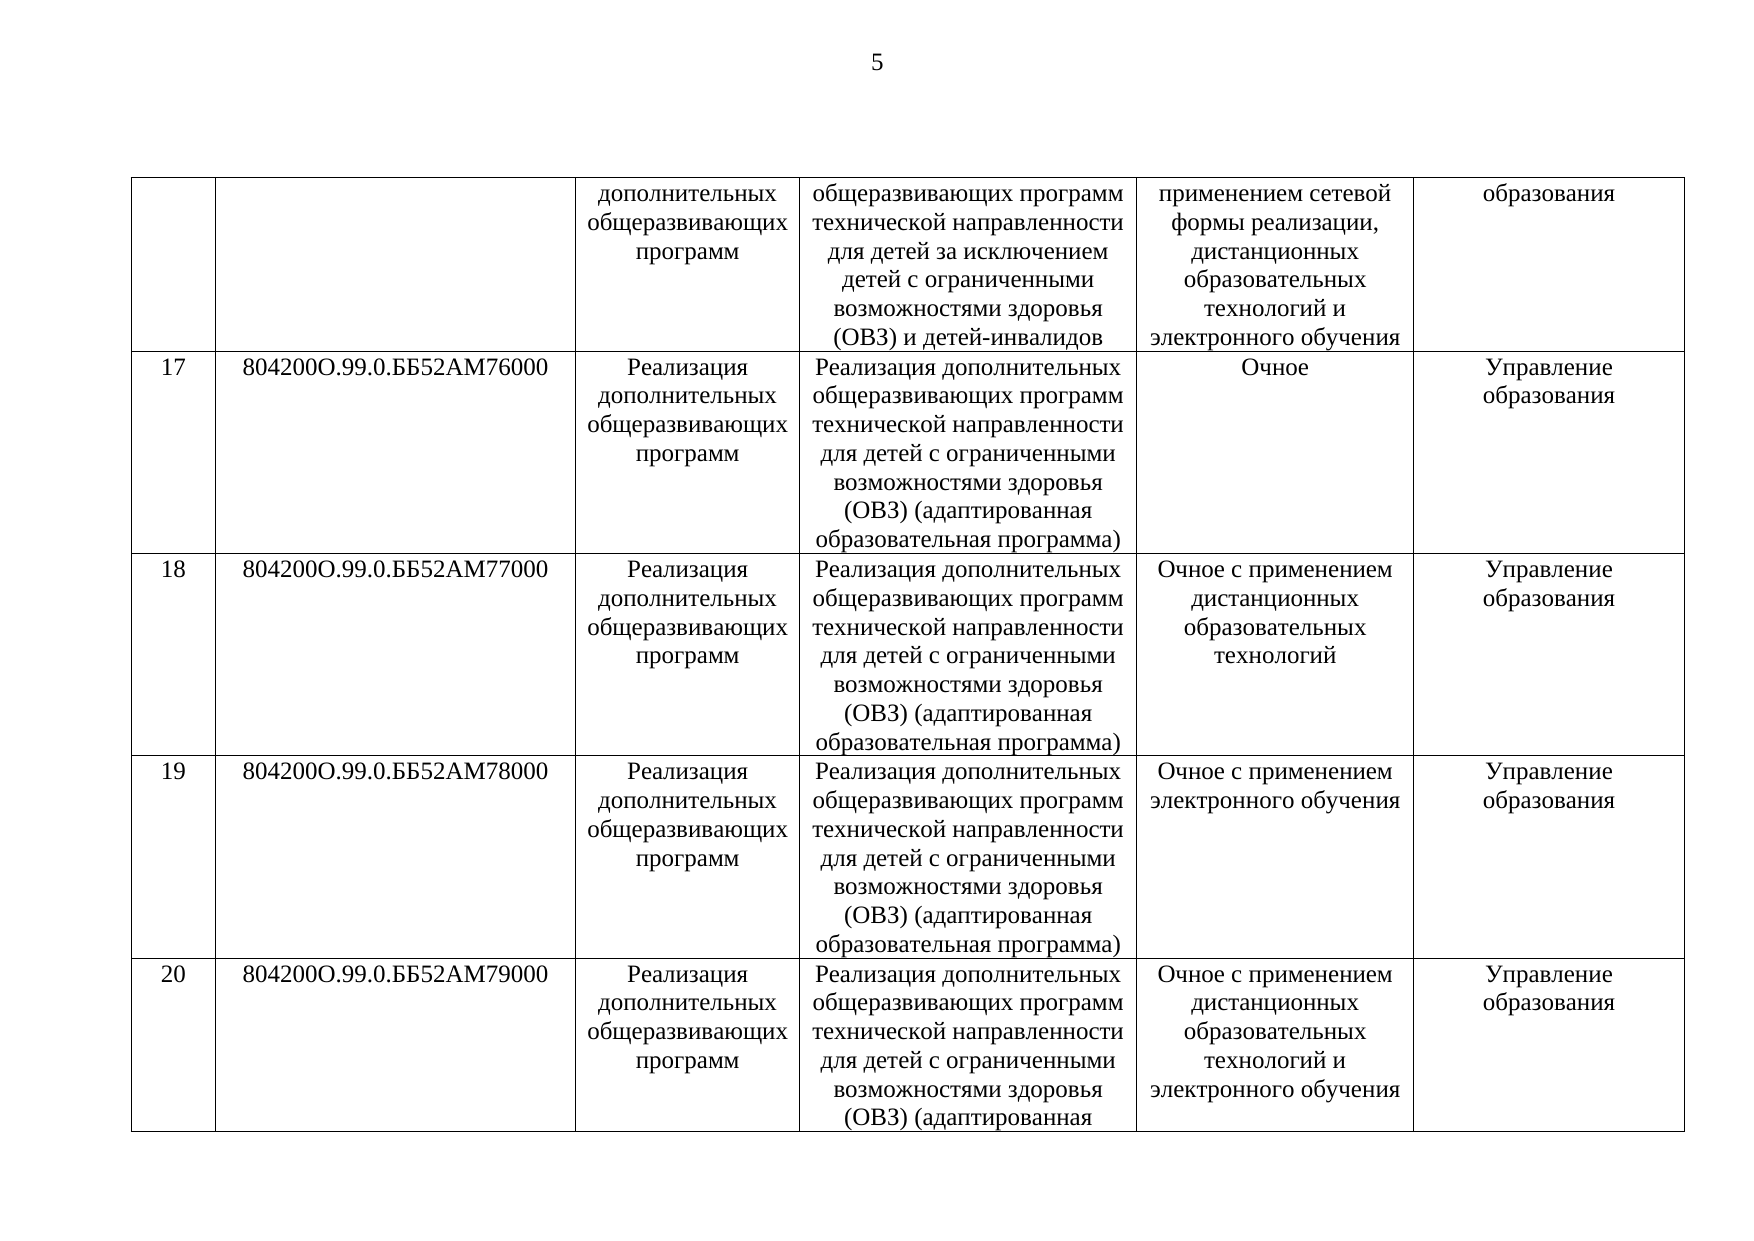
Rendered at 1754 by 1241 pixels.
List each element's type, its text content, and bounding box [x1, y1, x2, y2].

table_cell 804200О.99.0.ББ52АМ78000 [216, 756, 575, 958]
table_cell 804200О.99.0.ББ52АМ76000 [216, 352, 575, 553]
table_cell 18 [132, 554, 215, 755]
table_cell Очное с применением электронного обучения [1137, 756, 1413, 958]
table_cell 804200О.99.0.ББ52АМ77000 [216, 554, 575, 755]
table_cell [1137, 959, 1413, 1131]
table_cell Управление образования [1414, 756, 1684, 958]
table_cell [216, 959, 575, 1131]
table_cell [800, 959, 1136, 1131]
table_cell 17 [132, 352, 215, 553]
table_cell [1414, 178, 1684, 351]
table_cell Управление образования [1414, 352, 1684, 553]
table_cell Управление образования [1414, 554, 1684, 755]
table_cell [216, 178, 575, 351]
table_cell Реализация дополнительных общеразвивающих программ [576, 352, 799, 553]
table_cell Реализация дополнительных общеразвивающих программ [576, 554, 799, 755]
table_cell Очное [1137, 352, 1413, 553]
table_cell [576, 959, 799, 1131]
table_cell Очное с применением дистанционных образовательных технологий [1137, 554, 1413, 755]
table_cell Реализация дополнительных общеразвивающих программ [576, 756, 799, 958]
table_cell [1137, 178, 1413, 351]
table_cell 16 [132, 178, 215, 351]
table_cell 20 [132, 959, 215, 1131]
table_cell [576, 178, 799, 351]
table_cell 19 [132, 756, 215, 958]
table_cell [1414, 959, 1684, 1131]
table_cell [800, 178, 1136, 351]
